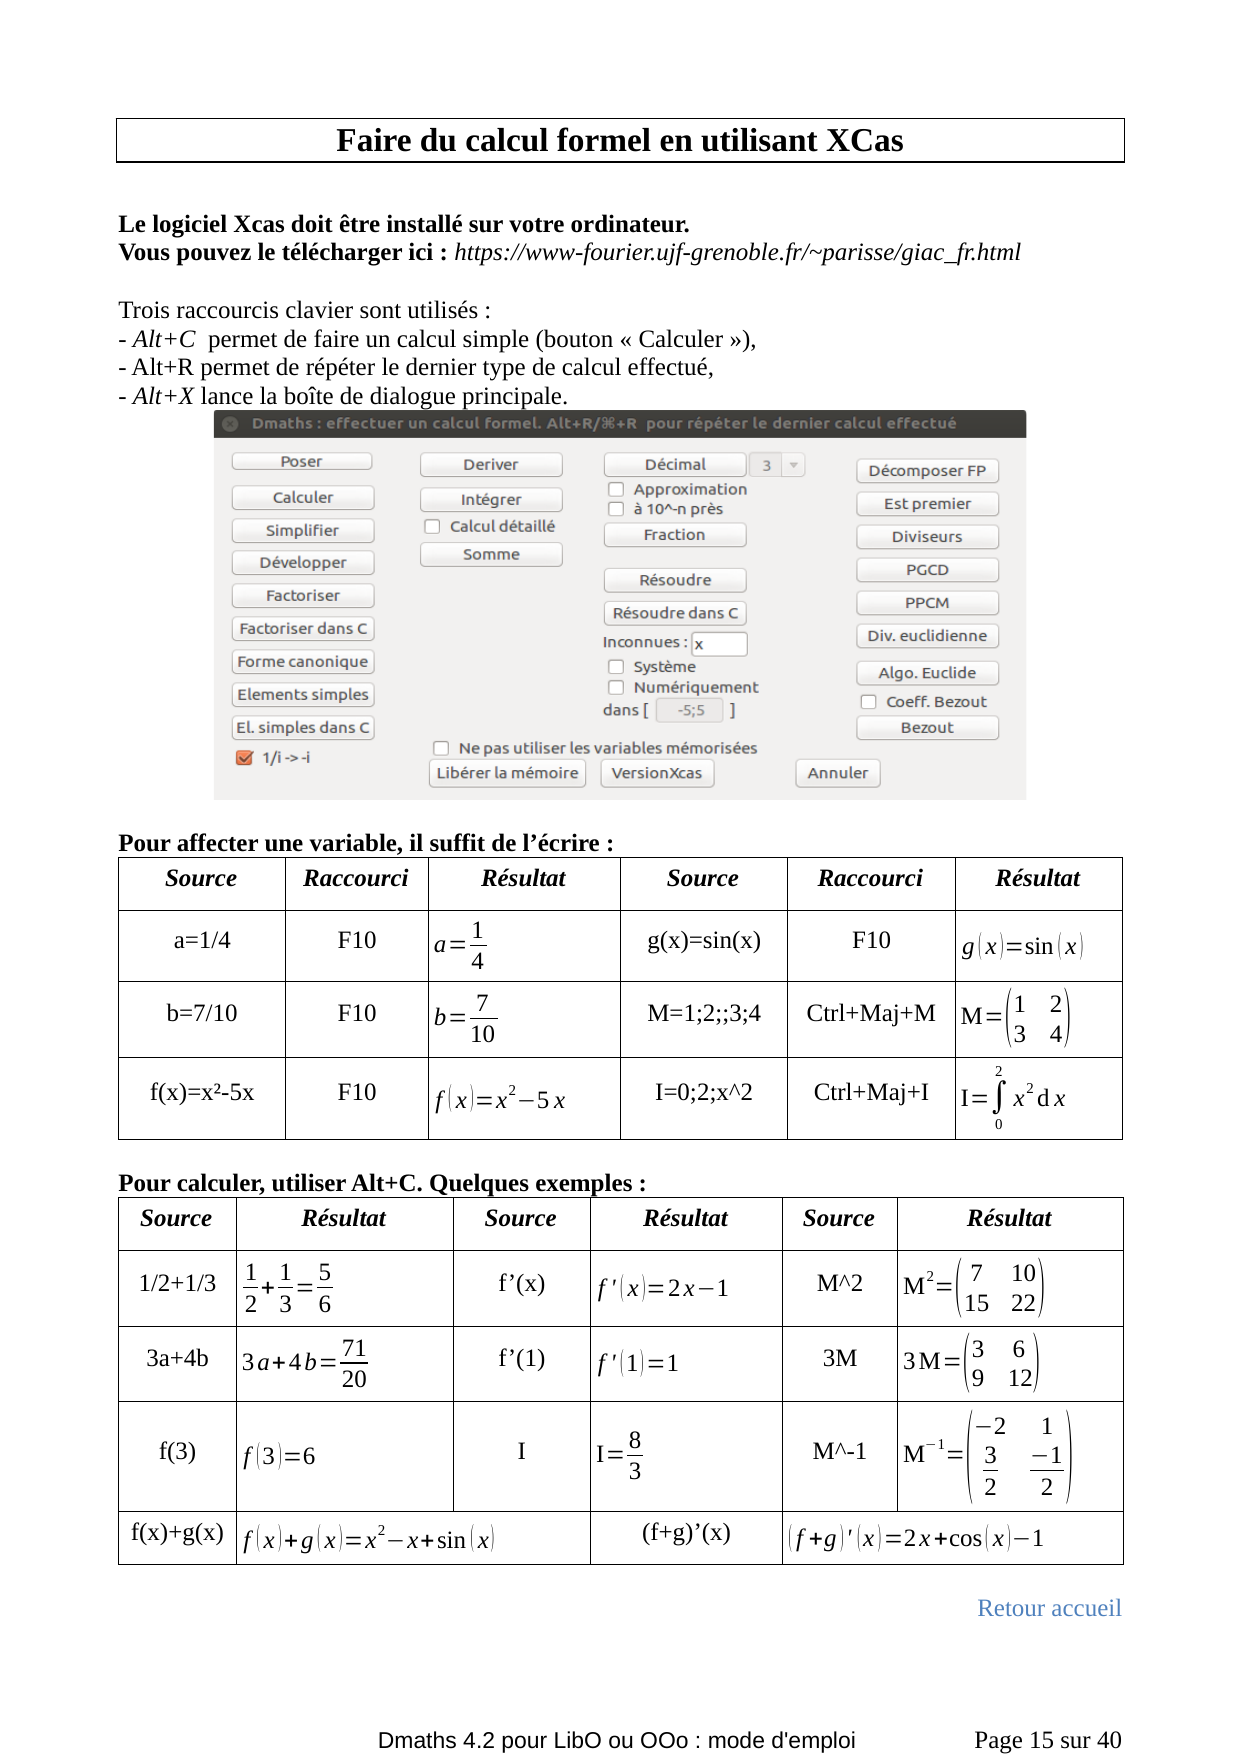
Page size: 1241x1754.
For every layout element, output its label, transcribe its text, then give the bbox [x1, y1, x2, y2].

table_cell [429, 1058, 620, 1139]
table_cell [956, 911, 1122, 981]
table_cell f(x)=x²-5x [119, 1058, 285, 1139]
table_cell [429, 911, 620, 981]
table_cell f(x)+g(x) [119, 1512, 236, 1564]
text - Alt+X lance la boîte de dialogue principale. [118, 381, 1122, 410]
table_cell [429, 982, 620, 1056]
text Le logiciel Xcas doit être installé sur votre ordinateur. [118, 209, 1122, 237]
table_cell b=7/10 [119, 982, 285, 1056]
table_cell 1/2+1/3 [119, 1251, 236, 1326]
table_cell (f+g)’(x) [591, 1512, 782, 1564]
table_cell [591, 1327, 782, 1401]
table_cell 3M [783, 1327, 897, 1401]
table_cell [956, 1058, 1122, 1139]
table_header Résultat [591, 1198, 782, 1250]
table_cell f’(x) [454, 1251, 590, 1326]
table_header Source [119, 858, 285, 910]
text Vous pouvez le télécharger ici : https://www-fourier.ujf-grenoble.fr/~parisse/giac_fr.html [118, 237, 1122, 266]
table_cell [591, 1251, 782, 1326]
table_header Résultat [429, 858, 620, 910]
table_cell M=1;2;;3;4 [621, 982, 787, 1056]
table_cell M^2 [783, 1251, 897, 1326]
table_cell Ctrl+Maj+I [788, 1058, 955, 1139]
table_cell Ctrl+Maj+M [788, 982, 955, 1056]
table_header Résultat [956, 858, 1122, 910]
table_cell [237, 1327, 453, 1401]
table_header Raccourci [788, 858, 955, 910]
picture [213, 410, 1027, 800]
table_cell F10 [788, 911, 955, 981]
table_cell F10 [286, 982, 428, 1056]
table_cell a=1/4 [119, 911, 285, 981]
table_cell f’(1) [454, 1327, 590, 1401]
table_cell [783, 1512, 1123, 1564]
table_cell f(3) [119, 1402, 236, 1511]
table_cell [237, 1402, 453, 1511]
text - Alt+C permet de faire un calcul simple (bouton « Calculer »), [118, 324, 1122, 352]
text Faire du calcul formel en utilisant XCas [117, 119, 1124, 161]
table_cell [237, 1512, 590, 1564]
table_header Résultat [898, 1198, 1123, 1250]
text Retour accueil [118, 1593, 1122, 1622]
table_header Source [119, 1198, 236, 1250]
table_cell F10 [286, 1058, 428, 1139]
table_header Résultat [237, 1198, 453, 1250]
table_cell M^-1 [783, 1402, 897, 1511]
text Trois raccourcis clavier sont utilisés : [118, 295, 1122, 324]
table_header Source [621, 858, 787, 910]
table_cell [898, 1251, 1123, 1326]
table_header Source [454, 1198, 590, 1250]
table_cell F10 [286, 911, 428, 981]
text - Alt+R permet de répéter le dernier type de calcul effectué, [118, 352, 1122, 381]
text Pour affecter une variable, il suffit de l’écrire : [118, 828, 1122, 857]
table_cell I [454, 1402, 590, 1511]
table_cell [956, 982, 1122, 1056]
table_cell [898, 1402, 1123, 1511]
text Pour calculer, utiliser Alt+C. Quelques exemples : [118, 1168, 1122, 1197]
table_header Raccourci [286, 858, 428, 910]
table_cell [591, 1402, 782, 1511]
table_cell I=0;2;x^2 [621, 1058, 787, 1139]
table_cell [898, 1327, 1123, 1401]
table_cell 3a+4b [119, 1327, 236, 1401]
table_header Source [783, 1198, 897, 1250]
table_cell [237, 1251, 453, 1326]
table_cell g(x)=sin(x) [621, 911, 787, 981]
